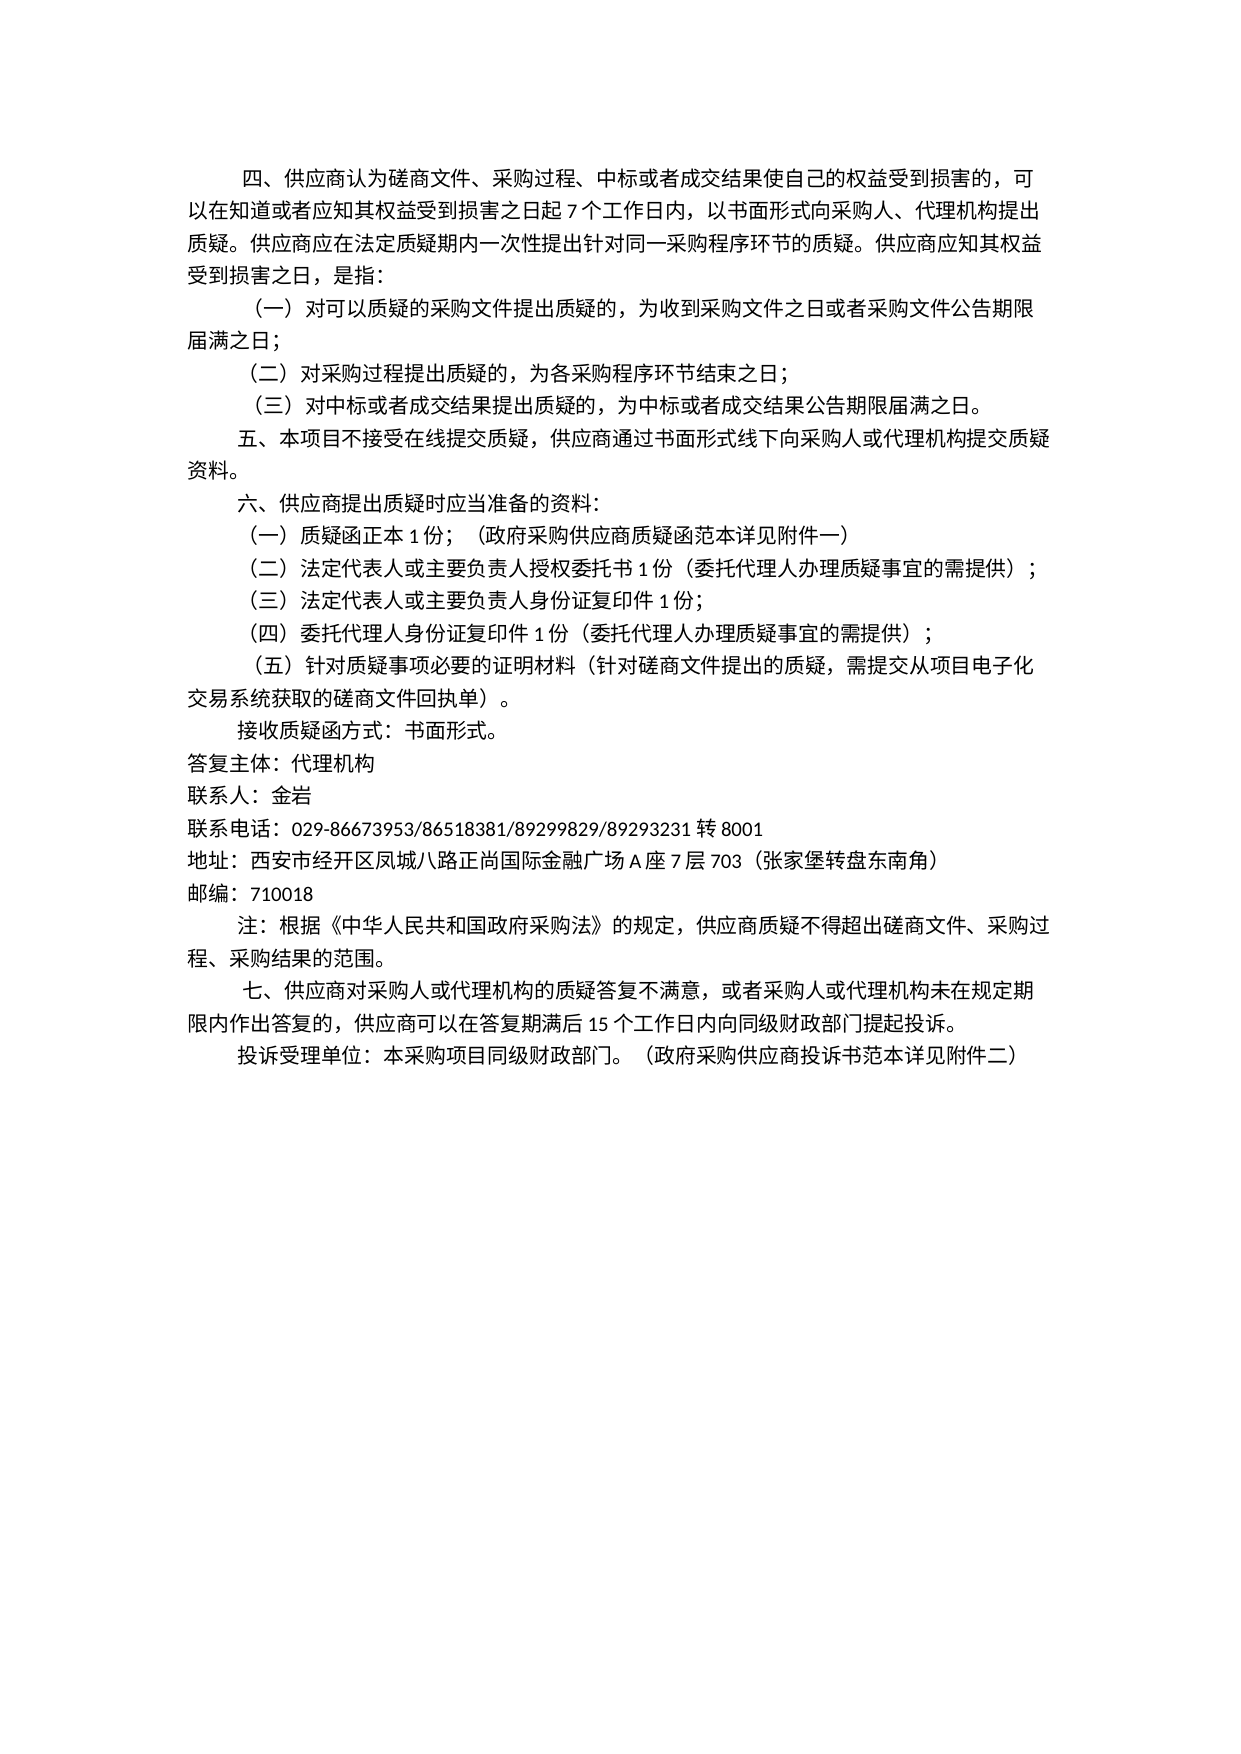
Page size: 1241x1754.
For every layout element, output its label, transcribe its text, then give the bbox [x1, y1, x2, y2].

text 五、本项目不接受在线提交质疑，供应商通过书面形式线下向采购人或代理机构提交质疑资料。 [187, 422, 1053, 487]
text 答复主体：代理机构 [187, 747, 1053, 779]
text 投诉受理单位：本采购项目同级财政部门。（政府采购供应商投诉书范本详见附件二） [187, 1039, 1053, 1072]
text （三）法定代表人或主要负责人身份证复印件1份； [187, 584, 1053, 617]
text 七、供应商对采购人或代理机构的质疑答复不满意，或者采购人或代理机构未在规定期限内作出答复的，供应商可以在答复期满后15个工作日内向同级财政部门提起投诉。 [187, 974, 1053, 1039]
text 四、供应商认为磋商文件、采购过程、中标或者成交结果使自己的权益受到损害的，可以在知道或者应知其权益受到损害之日起7个工作日内，以书面形式向采购人、代理机构提出质疑。供应商应在法定质疑期内一次性提出针对同一采购程序环节的质疑。供应商应知其权益受到损害之日，是指： [187, 162, 1053, 292]
text 联系电话：029-86673953/86518381/89299829/89293231转8001 [187, 812, 1053, 844]
text （四）委托代理人身份证复印件1份（委托代理人办理质疑事宜的需提供）； [187, 617, 1053, 649]
text （二）对采购过程提出质疑的，为各采购程序环节结束之日； [187, 357, 1053, 389]
text 注：根据《中华人民共和国政府采购法》的规定，供应商质疑不得超出磋商文件、采购过程、采购结果的范围。 [187, 909, 1053, 974]
text 接收质疑函方式：书面形式。 [187, 714, 1053, 747]
text 六、供应商提出质疑时应当准备的资料： [187, 487, 1053, 519]
text （二）法定代表人或主要负责人授权委托书1份（委托代理人办理质疑事宜的需提供）； [187, 552, 1053, 584]
text （三）对中标或者成交结果提出质疑的，为中标或者成交结果公告期限届满之日。 [187, 389, 1053, 422]
text （一）质疑函正本1份；（政府采购供应商质疑函范本详见附件一） [187, 519, 1053, 552]
text 地址：西安市经开区凤城八路正尚国际金融广场A座7层703（张家堡转盘东南角） [187, 844, 1053, 877]
text （五）针对质疑事项必要的证明材料（针对磋商文件提出的质疑，需提交从项目电子化交易系统获取的磋商文件回执单）。 [187, 649, 1053, 714]
text （一）对可以质疑的采购文件提出质疑的，为收到采购文件之日或者采购文件公告期限届满之日； [187, 292, 1053, 357]
text 邮编：710018 [187, 877, 1053, 909]
text 联系人：金岩 [187, 779, 1053, 812]
